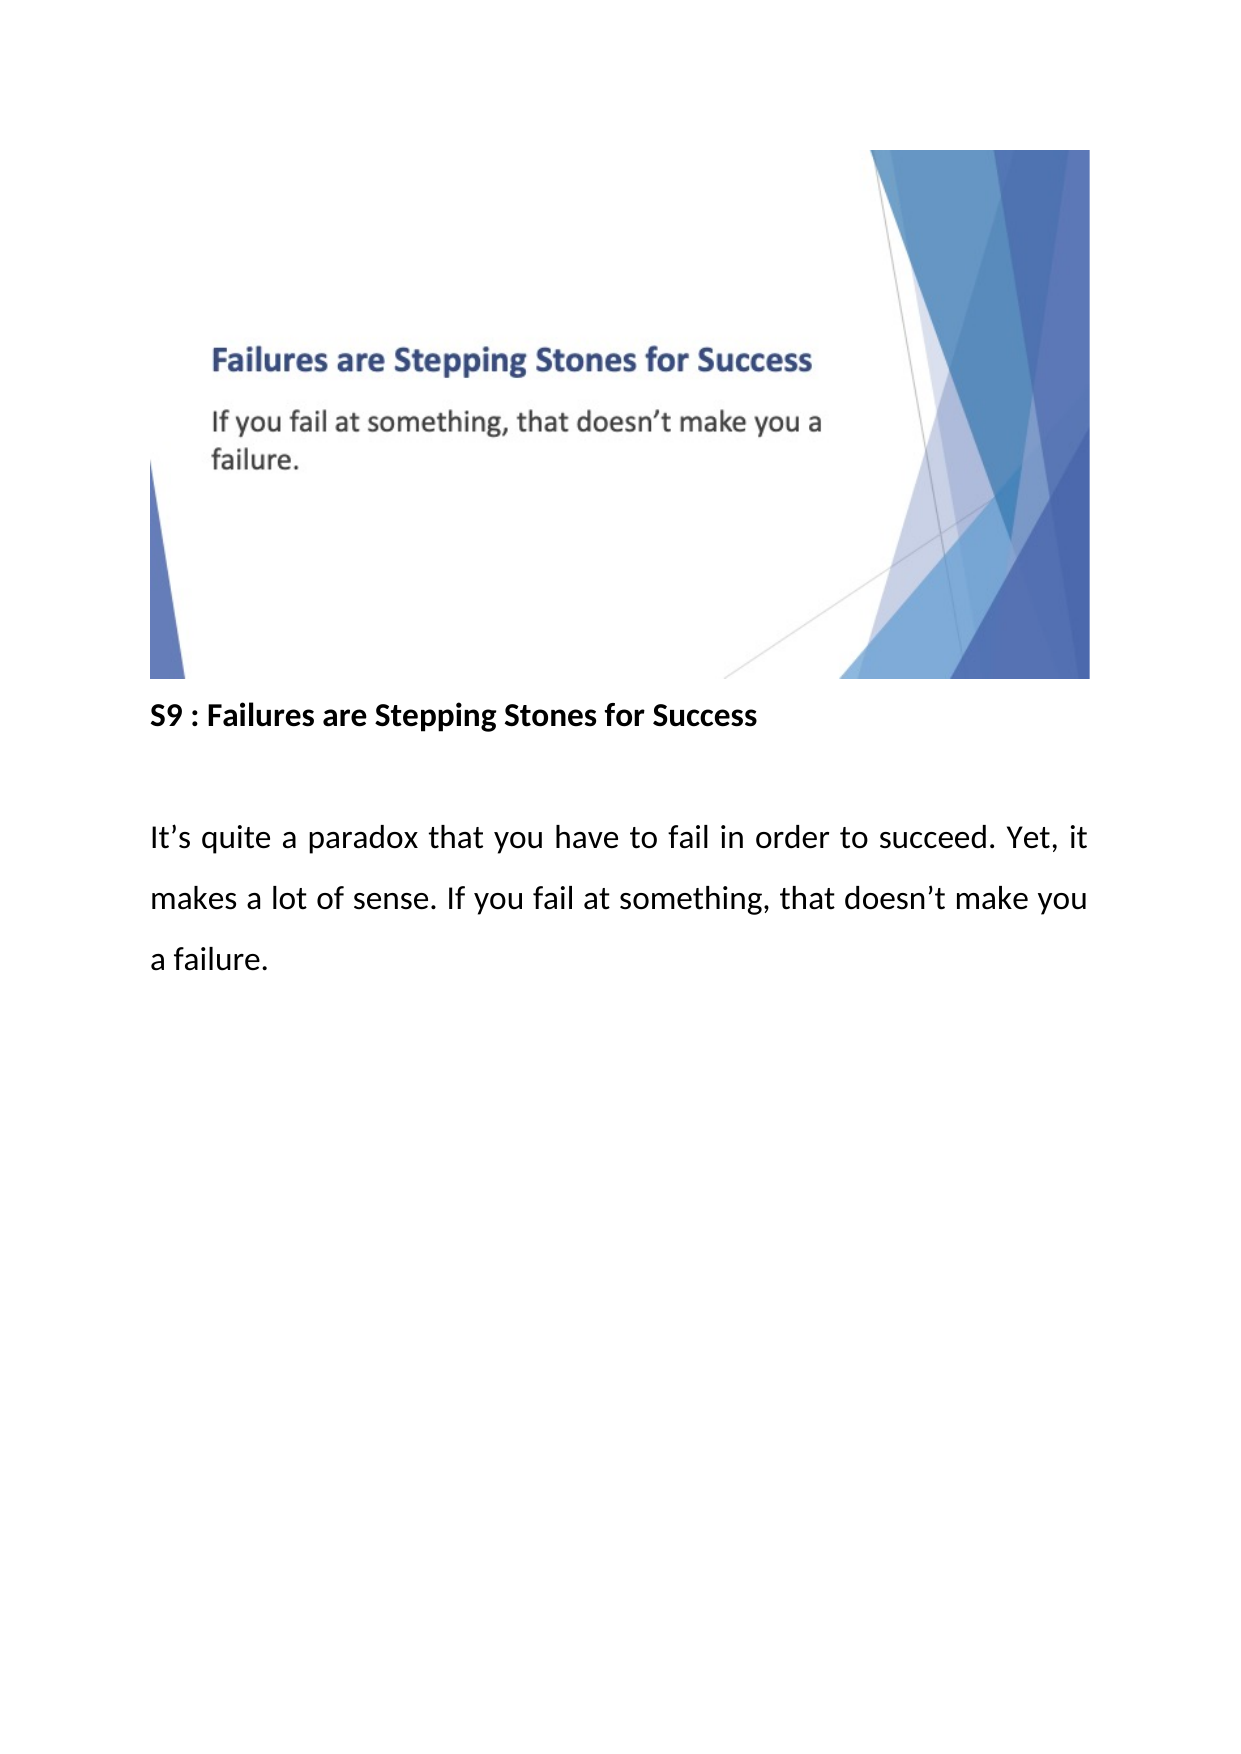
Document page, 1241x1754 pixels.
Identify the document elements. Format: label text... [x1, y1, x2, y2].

text S9 : Failures are Stepping Stones for Success [150, 694, 1090, 734]
text It’s quite a paradox that you have to fail in order to succeed. Yet, it makes a lot of sense. If you fail at something, that doesn’t make you a failure. [150, 816, 1090, 979]
picture [150, 150, 1090, 679]
